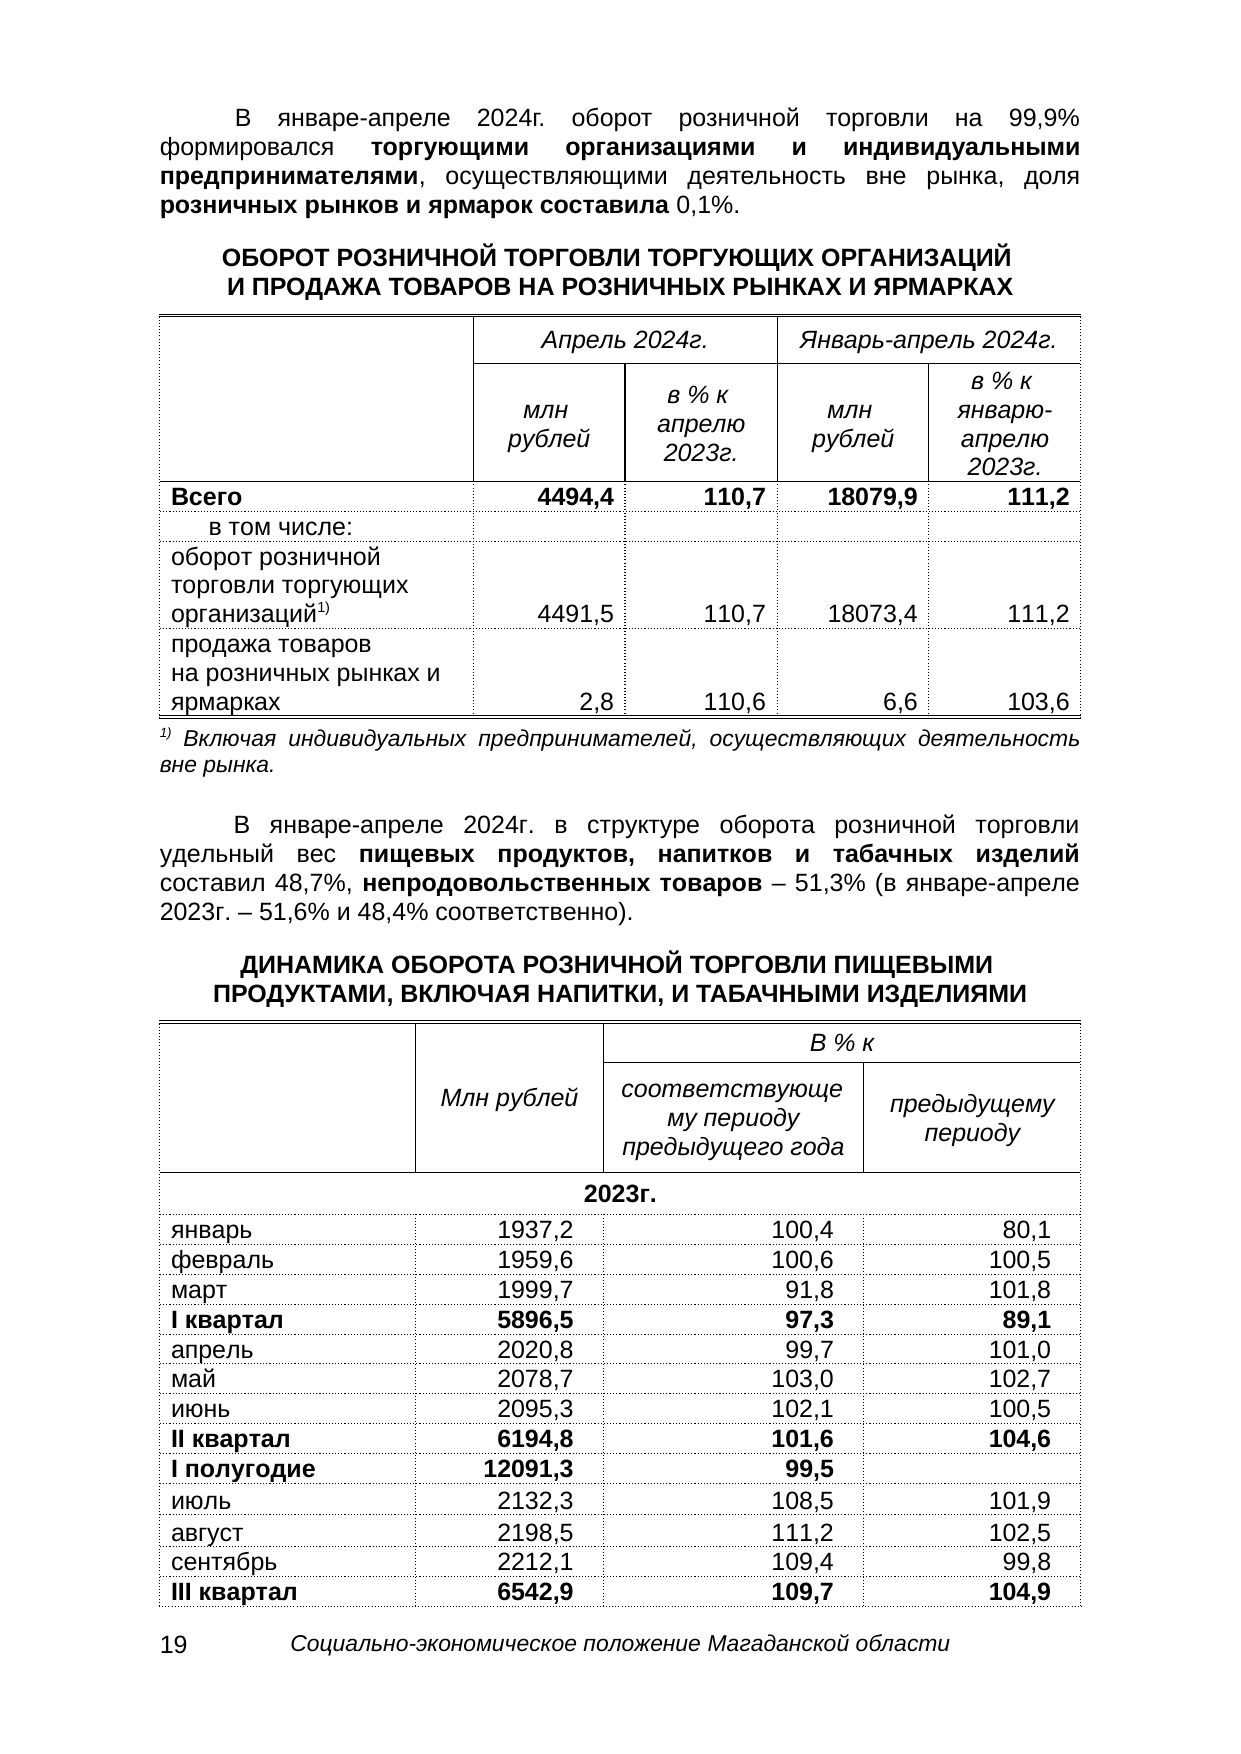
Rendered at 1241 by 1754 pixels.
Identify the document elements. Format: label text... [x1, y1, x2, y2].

table_cell 2212,1 [416, 1546, 603, 1576]
table_cell 101,0 [864, 1334, 1081, 1363]
table_cell предыдущему периоду [864, 1062, 1081, 1172]
text В январе-апреле 2024г. оборот розничной торговли на 99,9% формировался торгующими организациями и индивидуальными предпринимателями, осуществляющими деятельность вне рынка, доля розничных рынков и ярмарок составила 0,1%. [159, 103, 1081, 218]
text ДИНАМИКА ОБОРОТА РОЗНИЧНОЙ ТОРГОВЛИ ПИЩЕВЫМИ ПРОДУКТАМИ, ВКЛЮЧАЯ НАПИТКИ, И ТАБАЧНЫМИ ИЗДЕЛИЯМИ [159, 950, 1081, 1008]
table_cell 5896,5 [416, 1304, 603, 1333]
table_cell 110,7 [625, 482, 777, 511]
table_cell 18073,4 [777, 541, 929, 628]
table_cell 18079,9 [777, 482, 929, 511]
table_cell 104,9 [864, 1576, 1081, 1606]
table_header [160, 1024, 415, 1172]
table_cell февраль [160, 1244, 416, 1274]
table_cell 102,5 [864, 1514, 1081, 1546]
table_cell 6542,9 [416, 1576, 603, 1606]
table_cell 12091,3 [416, 1453, 603, 1482]
table_cell август [160, 1514, 416, 1546]
table_cell 99,7 [603, 1334, 863, 1363]
table_cell 109,4 [603, 1546, 863, 1576]
table_cell 103,0 [603, 1363, 863, 1393]
table_cell 102,1 [603, 1393, 863, 1423]
table_cell апрель [160, 1334, 416, 1363]
table_cell 100,6 [603, 1244, 863, 1274]
table_cell Всего [160, 482, 473, 511]
table_cell I полугодие [160, 1453, 416, 1482]
table_cell II квартал [160, 1423, 416, 1453]
table_cell 1937,2 [416, 1214, 603, 1244]
table_cell сентябрь [160, 1546, 416, 1576]
table_header В % к [604, 1024, 1081, 1062]
table_cell 2198,5 [416, 1514, 603, 1546]
table_cell в том числе: [160, 511, 473, 541]
table_cell [929, 511, 1081, 541]
table_cell 89,1 [864, 1304, 1081, 1333]
table_cell март [160, 1274, 416, 1304]
table_cell 99,8 [864, 1546, 1081, 1576]
table_cell 99,5 [603, 1453, 863, 1482]
table_cell в % к апрелю 2023г. [626, 364, 777, 481]
table_cell 104,6 [864, 1423, 1081, 1453]
table_header [160, 317, 473, 481]
table_cell июль [160, 1483, 416, 1514]
table_cell июнь [160, 1393, 416, 1423]
table_cell в % к январю-апрелю 2023г. [929, 364, 1081, 481]
table_cell [625, 511, 777, 541]
table_cell 91,8 [603, 1274, 863, 1304]
table_cell 4494,4 [473, 482, 625, 511]
table_cell 2132,3 [416, 1483, 603, 1514]
table_cell 6,6 [777, 628, 929, 715]
table_cell 109,7 [603, 1576, 863, 1606]
table_cell 100,5 [864, 1244, 1081, 1274]
table_cell 2023г. [160, 1172, 1081, 1214]
table_cell 2095,3 [416, 1393, 603, 1423]
table_header Млн рублей [416, 1024, 603, 1172]
table_cell 101,8 [864, 1274, 1081, 1304]
table_cell 101,9 [864, 1483, 1081, 1514]
table_cell III квартал [160, 1576, 416, 1606]
text В январе-апреле 2024г. в структуре оборота розничной торговли удельный вес пищевых продуктов, напитков и табачных изделий составил 48,7%, непродовольственных товаров – 51,3% (в январе-апреле 2023г. – 51,6% и 48,4% соответственно). [159, 810, 1081, 925]
table_cell май [160, 1363, 416, 1393]
table_cell [864, 1453, 1081, 1482]
table_cell 110,6 [625, 628, 777, 715]
table_cell 102,7 [864, 1363, 1081, 1393]
table_cell [777, 511, 929, 541]
table_cell 6194,8 [416, 1423, 603, 1453]
table_cell 111,2 [929, 481, 1081, 511]
table_cell 80,1 [864, 1214, 1081, 1244]
table_cell 103,6 [929, 628, 1081, 715]
table_cell 101,6 [603, 1423, 863, 1453]
table_cell 111,2 [603, 1514, 863, 1546]
table_cell 111,2 [929, 541, 1081, 628]
table_cell 2078,7 [416, 1363, 603, 1393]
table_cell 100,5 [864, 1393, 1081, 1423]
table_cell 108,5 [603, 1483, 863, 1514]
table_cell 2020,8 [416, 1334, 603, 1363]
table_cell 100,4 [603, 1214, 863, 1244]
table_cell продажа товаров на розничных рынках и ярмарках [160, 628, 473, 715]
table_cell 4491,5 [473, 541, 625, 628]
table_header Январь-апрель 2024г. [778, 317, 1081, 363]
table_cell 110,7 [625, 541, 777, 628]
table_cell 1959,6 [416, 1244, 603, 1274]
table_cell январь [160, 1214, 416, 1244]
table_cell 97,3 [603, 1304, 863, 1333]
text 1) Включая индивидуальных предпринимателей, осуществляющих деятельность вне рынка. [159, 725, 1081, 777]
table_cell 2,8 [473, 628, 625, 715]
table_cell оборот розничной торговли торгующих организаций1) [160, 541, 473, 628]
table_cell соответствующему периоду предыдущего года [604, 1063, 863, 1172]
table_cell млн рублей [778, 364, 928, 481]
text ОБОРОТ РОЗНИЧНОЙ ТОРГОВЛИ ТОРГУЮЩИХ ОРГАНИЗАЦИЙ И ПРОДАЖА ТОВАРОВ НА РОЗНИЧНЫХ РЫНКАХ И ЯРМАРКАХ [159, 243, 1081, 301]
table_cell млн рублей [474, 364, 624, 481]
table_cell 1999,7 [416, 1274, 603, 1304]
table_cell [473, 511, 625, 541]
table_cell I квартал [160, 1304, 416, 1333]
table_header Апрель 2024г. [474, 317, 777, 363]
